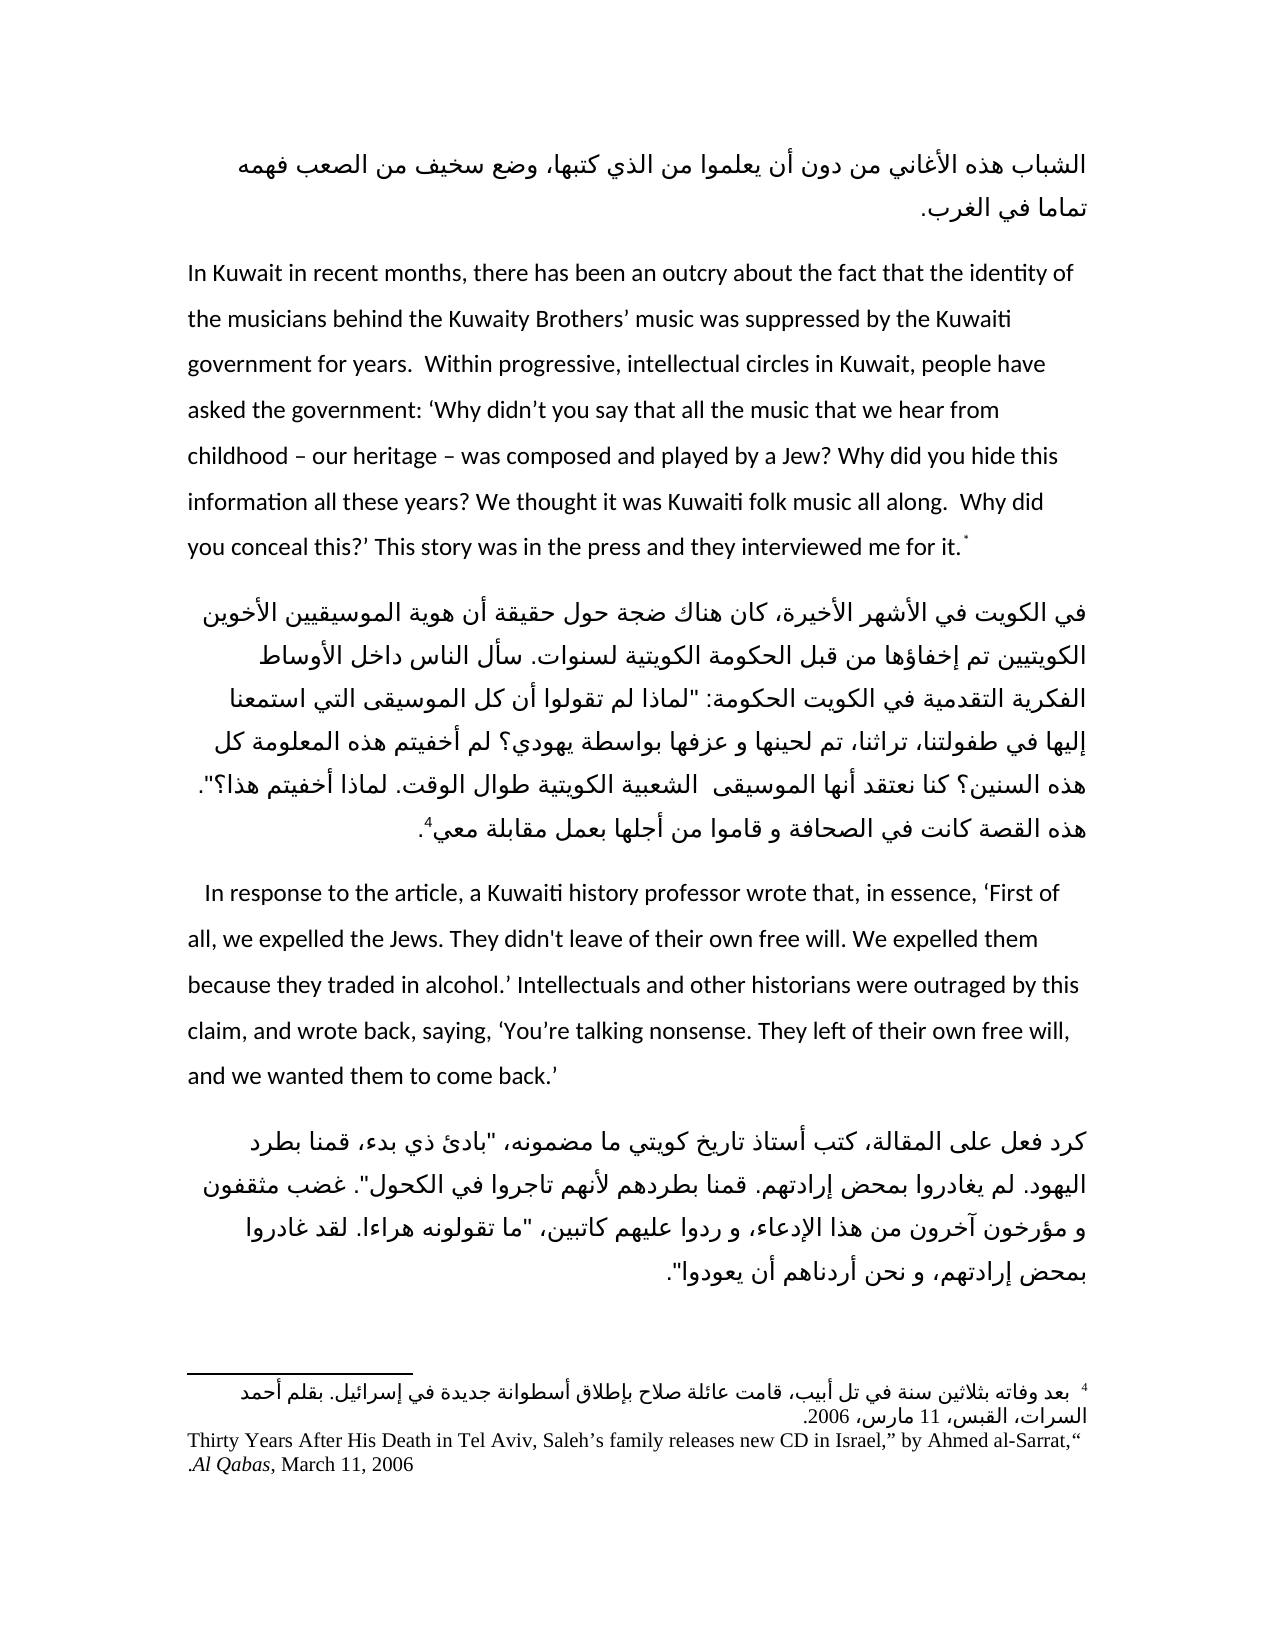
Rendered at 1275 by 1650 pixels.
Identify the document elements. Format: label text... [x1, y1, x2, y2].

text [187, 150, 1087, 222]
text In Kuwait in recent months, there has been an outcry about the fact that the identity of the musicians behind the Kuwaity Brothers’ music was suppressed by the Kuwaiti government for years. Within progressive, intellectual circles in Kuwait, people have asked the government: ‘Why didn’t you say that all the music that we hear from childhood – our heritage – was composed and played by a Jew? Why did you hide this information all these years? We thought it was Kuwaiti folk music all along. Why did you conceal this?’ This story was in the press and they interviewed me for it.* [187, 257, 1087, 562]
text In response to the article, a Kuwaiti history professor wrote that, in essence, ‘First of all, we expelled the Jews. They didn't leave of their own free will. We expelled them because they traded in alcohol.’ Intellectuals and other historians were outraged by this claim, and wrote back, saying, ‘You’re talking nonsense. They left of their own free will, and we wanted them to come back.’ [187, 878, 1087, 1091]
text كرد فعل على المقالة، كتب أستاذ تاريخ كويتي ما مضمونه، "بادئ ذي بدء، قمنا بطرد اليهود. لم يغادروا بمحض إرادتهم. قمنا بطردهم لأنهم تاجروا في الكحول". غضب مثقفون و مؤرخون آخرون من هذا الإدعاء، و ردوا عليهم كاتبين، "ما تقولونه هراءا. لقد غادروا بمحض إرادتهم، و نحن أردناهم أن يعودوا". [187, 1127, 1087, 1285]
text في الكويت في الأشهر الأخيرة، كان هناك ضجة حول حقيقة أن هوية الموسيقيين الأخوين الكويتيين تم إخفاؤها من قبل الحكومة الكويتية لسنوات. سأل الناس داخل الأوساط الفكرية التقدمية في الكويت الحكومة: "لماذا لم تقولوا أن كل الموسيقى التي استمعنا إليها في طفولتنا، تراثنا، تم لحينها و عزفها بواسطة يهودي؟ لم أخفيتم هذه المعلومة كل هذه السنين؟ كنا نعتقد أنها الموسيقى الشعبية الكويتية طوال الوقت. لماذا أخفيتم هذا؟". هذه القصة كانت في الصحافة و قاموا من أجلها بعمل مقابلة معي. [187, 598, 1087, 842]
